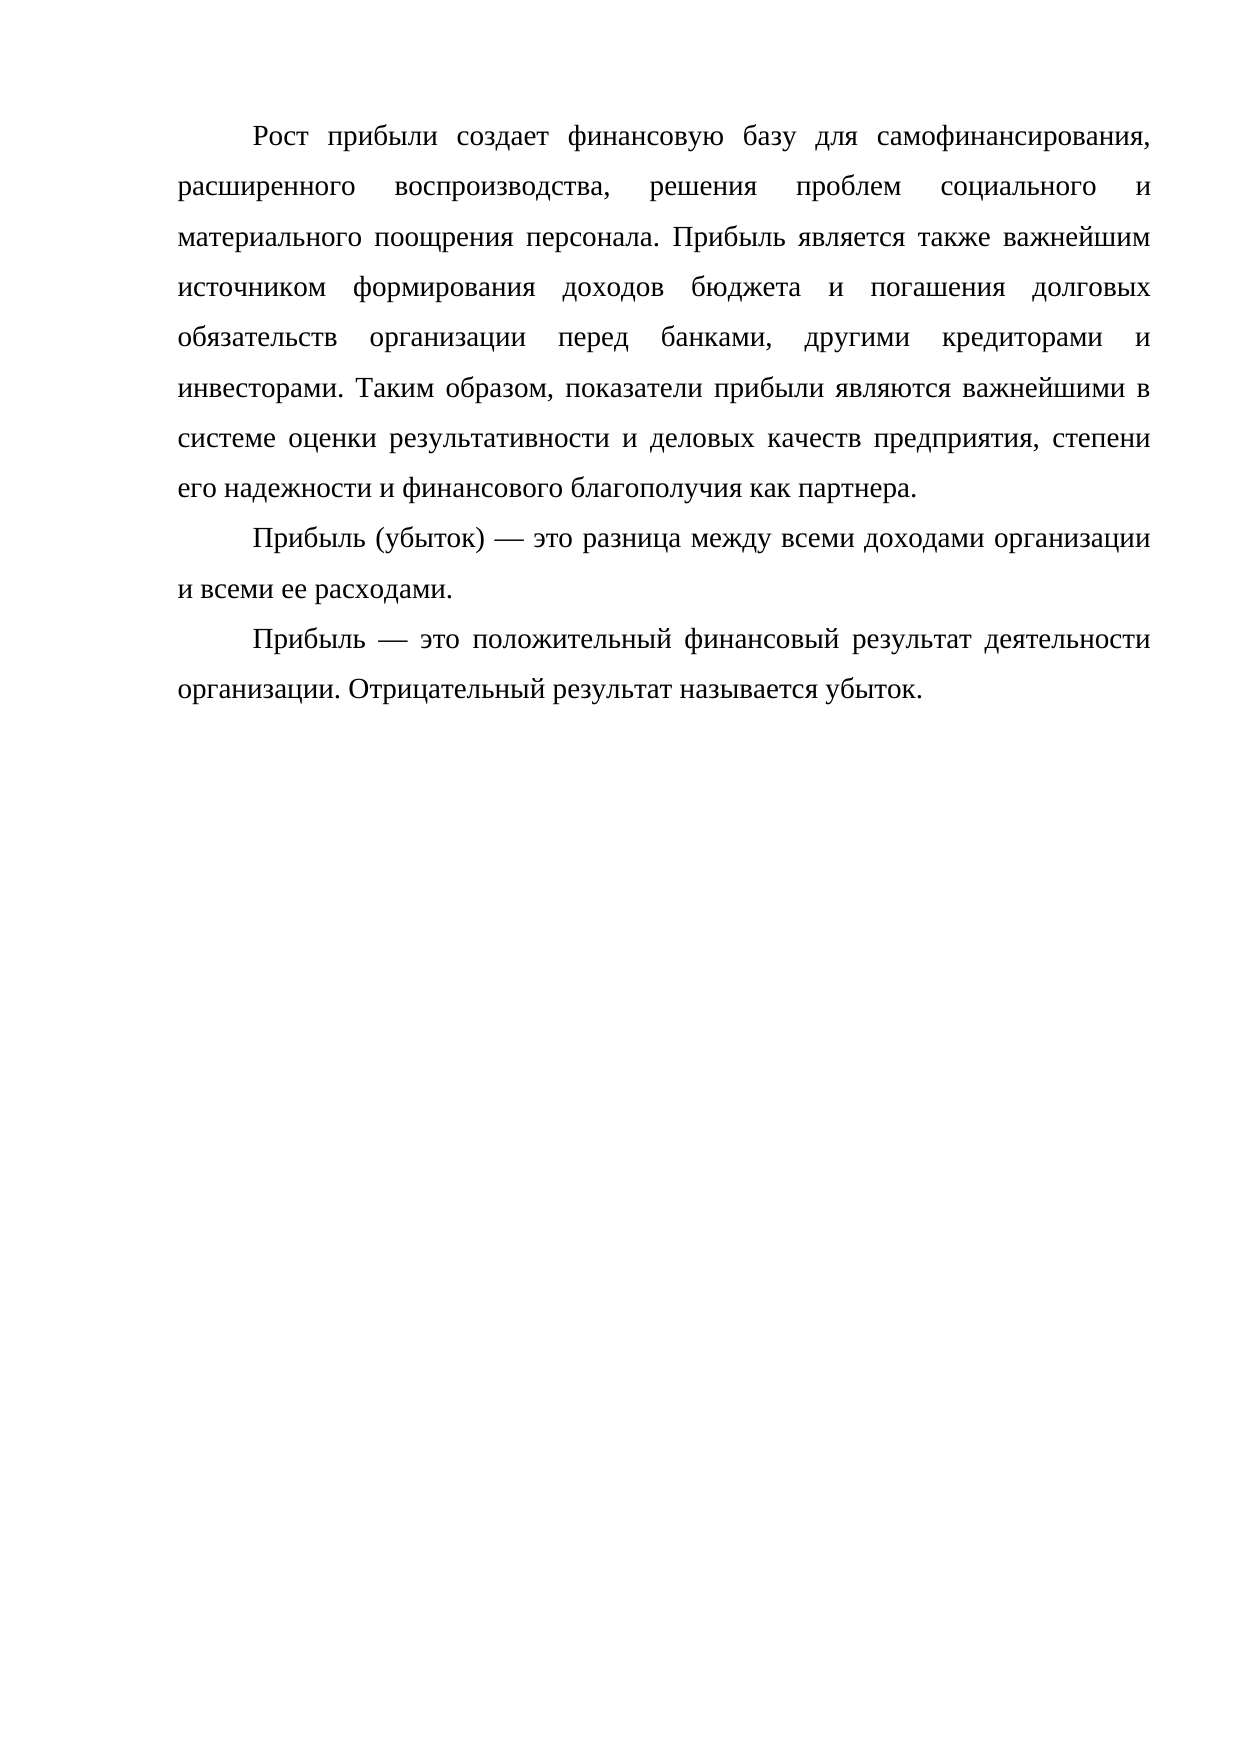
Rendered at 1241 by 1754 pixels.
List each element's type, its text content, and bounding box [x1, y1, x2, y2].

text Прибыль — это положительный финансовый результат деятельности организации. Отрицательный результат называется убыток. [177, 621, 1152, 705]
text Прибыль (убыток) — это разница между всеми доходами организации и всеми ее расходами. [177, 521, 1152, 604]
text Рост прибыли создает финансовую базу для самофинансирования, расширенного воспроизводства, решения проблем социального и материального поощрения персонала. Прибыль является также важнейшим источником формирования доходов бюджета и погашения долговых обязательств организации перед банками, другими кредиторами и инвесторами. Таким образом, показатели прибыли являются важнейшими в системе оценки результативности и деловых качеств предприятия, степени его надежности и финансового благополучия как партнера. [177, 118, 1152, 504]
